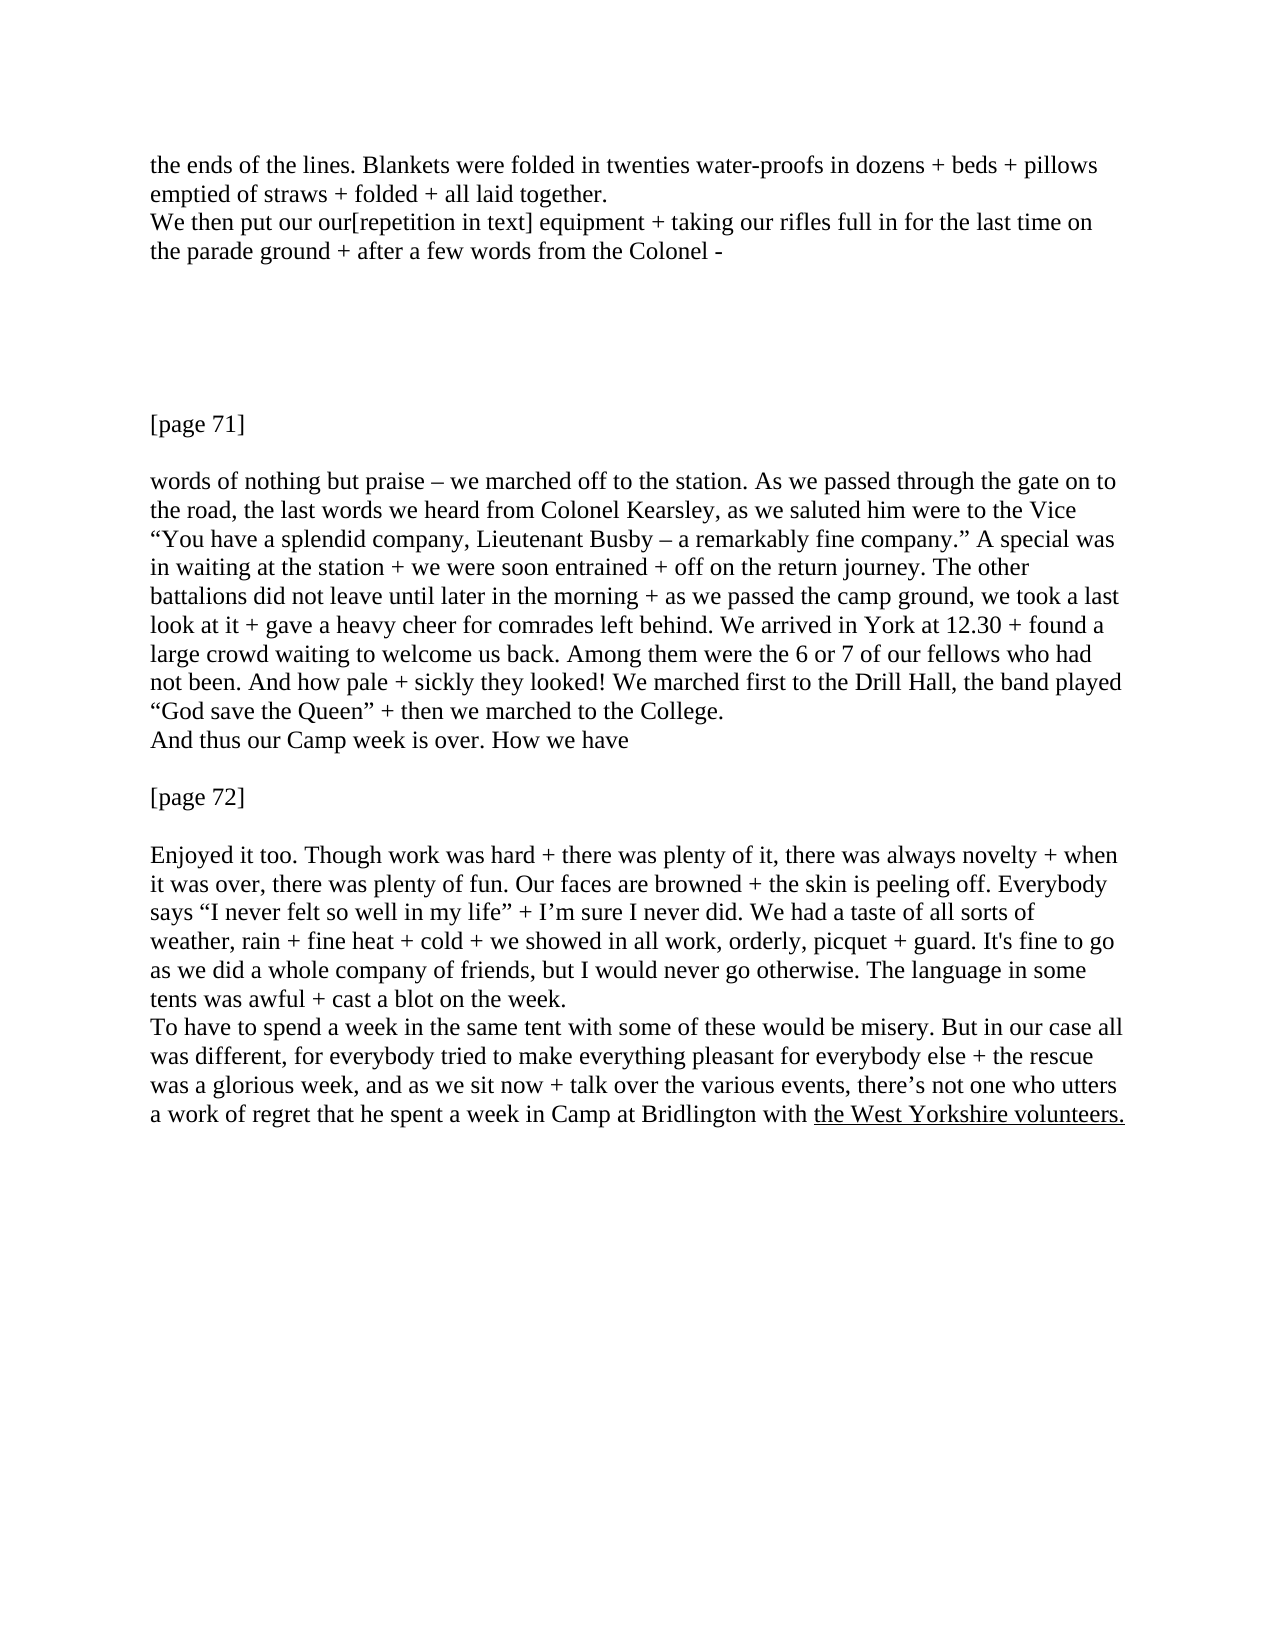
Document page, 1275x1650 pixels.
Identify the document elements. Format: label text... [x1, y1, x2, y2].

text [page 71] [150, 409, 1125, 437]
text We then put our our[repetition in text] equipment + taking our rifles full in for the last time on the parade ground + after a few words from the Colonel - [150, 207, 1125, 265]
text Enjoyed it too. Though work was hard + there was plenty of it, there was always novelty + when it was over, there was plenty of fun. Our faces are browned + the skin is peeling off. Everybody says “I never felt so well in my life” + I’m sure I never did. We had a taste of all sorts of weather, rain + fine heat + cold + we showed in all work, orderly, picquet + guard. It's fine to go as we did a whole company of friends, but I would never go otherwise. The language in some tents was awful + cast a blot on the week. [150, 840, 1125, 1012]
text And thus our Camp week is over. How we have [150, 725, 1125, 754]
text To have to spend a week in the same tent with some of these would be misery. But in our case all was different, for everybody tried to make everything pleasant for everybody else + the rescue was a glorious week, and as we sit now + talk over the various events, there’s not one who utters a work of regret that he spent a week in Camp at Bridlington with the West Yorkshire volunteers. [150, 1012, 1125, 1127]
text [150, 150, 1125, 207]
text [page 72] [150, 782, 1125, 811]
text words of nothing but praise – we marched off to the station. As we passed through the gate on to the road, the last words we heard from Colonel Kearsley, as we saluted him were to the Vice “You have a splendid company, Lieutenant Busby – a remarkably fine company.” A special was in waiting at the station + we were soon entrained + off on the return journey. The other battalions did not leave until later in the morning + as we passed the camp ground, we took a last look at it + gave a heavy cheer for comrades left behind. We arrived in York at 12.30 + found a large crowd waiting to welcome us back. Among them were the 6 or 7 of our fellows who had not been. And how pale + sickly they looked! We marched first to the Drill Hall, the band played “God save the Queen” + then we marched to the College. [150, 466, 1125, 725]
